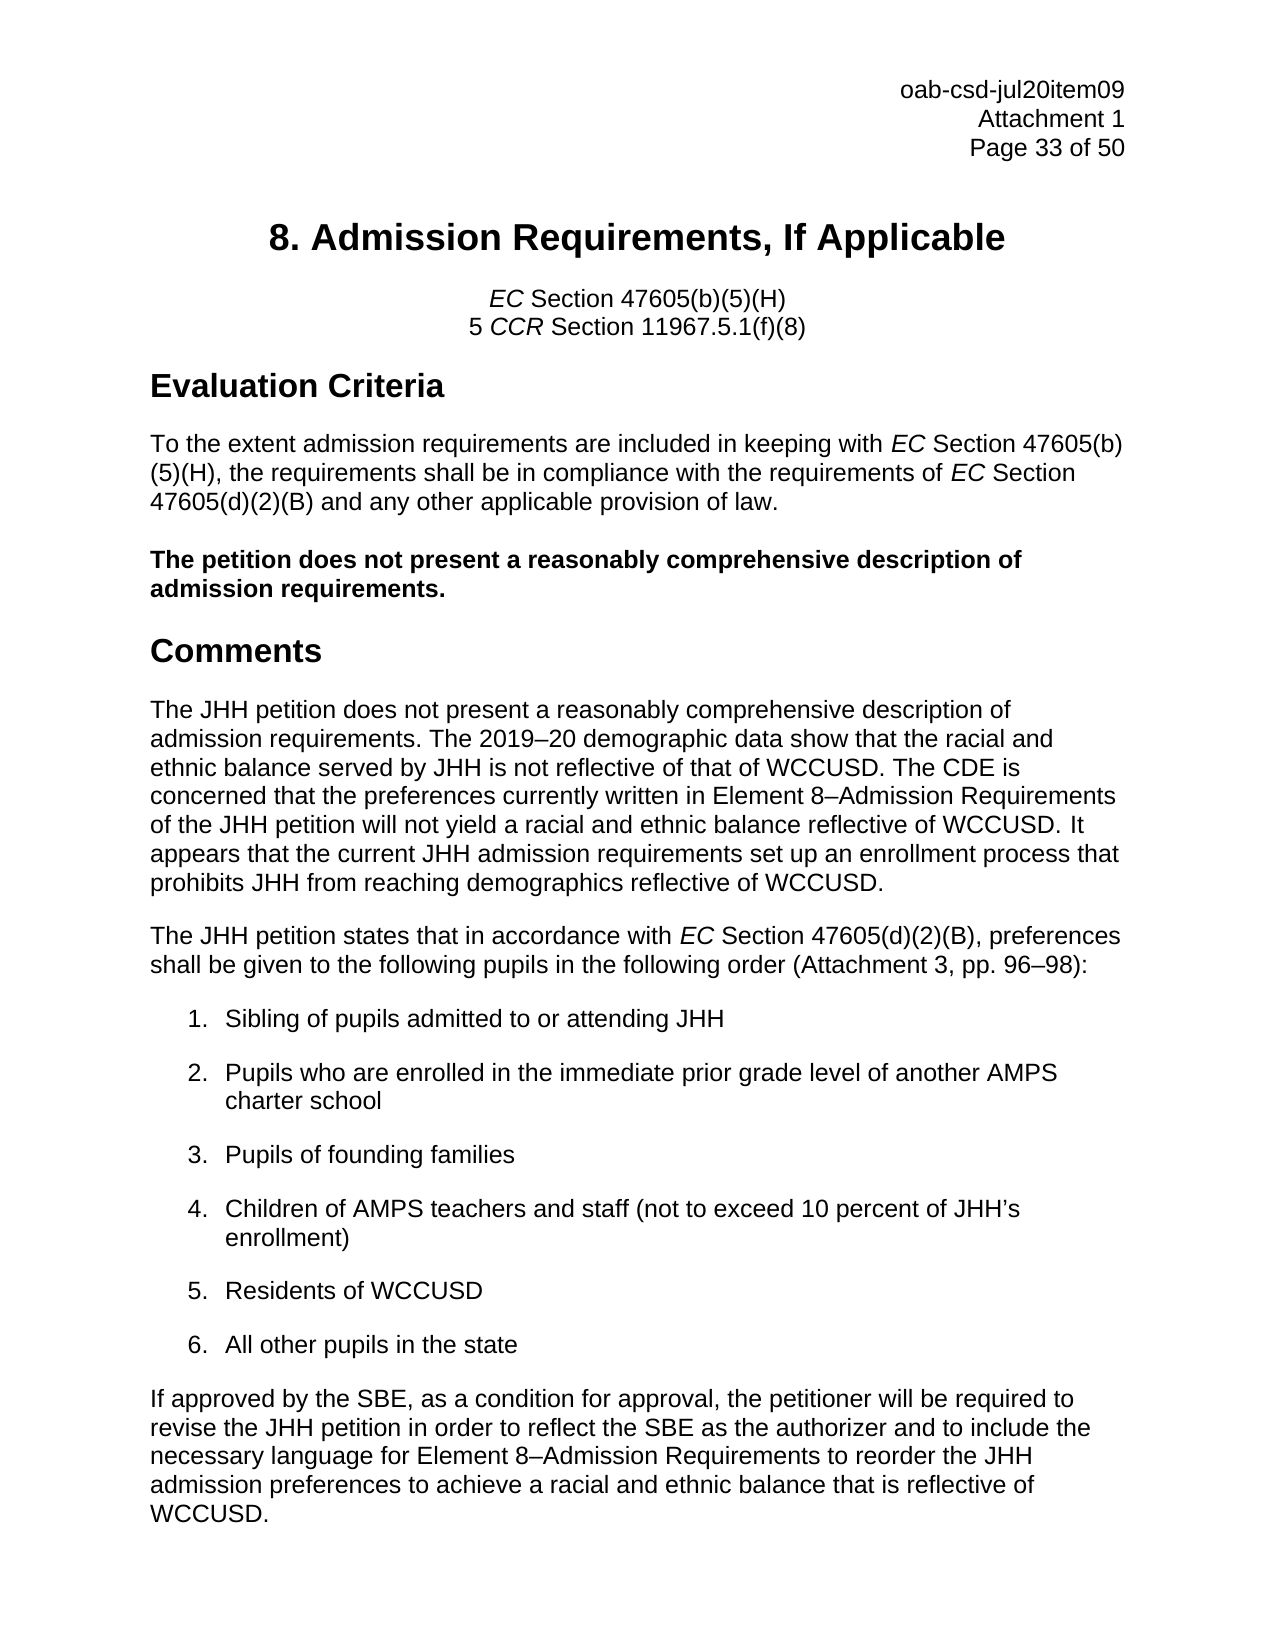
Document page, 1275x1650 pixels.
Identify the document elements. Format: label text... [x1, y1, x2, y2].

text EC Section 47605(b)(5)(H) [150, 283, 1125, 312]
list All other pupils in the state [187, 1330, 1125, 1359]
text 5 CCR Section 11967.5.1(f)(8) [150, 312, 1125, 341]
text The JHH petition states that in accordance with EC Section 47605(d)(2)(B), preferences shall be given to the following pupils in the following order (Attachment 3, pp. 96–98): [150, 921, 1125, 979]
list Pupils of founding families [187, 1140, 1125, 1169]
list Residents of WCCUSD [187, 1276, 1125, 1305]
subtitle Evaluation Criteria [150, 366, 1125, 404]
subtitle 8. Admission Requirements, If Applicable [150, 215, 1125, 258]
text To the extent admission requirements are included in keeping with EC Section 47605(b)(5)(H), the requirements shall be in compliance with the requirements of EC Section 47605(d)(2)(B) and any other applicable provision of law. [150, 429, 1125, 516]
subtitle Comments [150, 632, 1125, 670]
list Children of AMPS teachers and staff (not to exceed 10 percent of JHH’s enrollment) [187, 1194, 1125, 1251]
text The JHH petition does not present a reasonably comprehensive description of admission requirements. The 2019–20 demographic data show that the racial and ethnic balance served by JHH is not reflective of that of WCCUSD. The CDE is concerned that the preferences currently written in Element 8–Admission Requirements of the JHH petition will not yield a racial and ethnic balance reflective of WCCUSD. It appears that the current JHH admission requirements set up an enrollment process that prohibits JHH from reaching demographics reflective of WCCUSD. [150, 695, 1125, 896]
text If approved by the SBE, as a condition for approval, the petitioner will be required to revise the JHH petition in order to reflect the SBE as the authorizer and to include the necessary language for Element 8–Admission Requirements to reorder the JHH admission preferences to achieve a racial and ethnic balance that is reflective of WCCUSD. [150, 1384, 1125, 1527]
text The petition does not present a reasonably comprehensive description of admission requirements. [150, 545, 1125, 602]
list Pupils who are enrolled in the immediate prior grade level of another AMPS charter school [187, 1057, 1125, 1115]
list Sibling of pupils admitted to or attending JHH [187, 1004, 1125, 1032]
